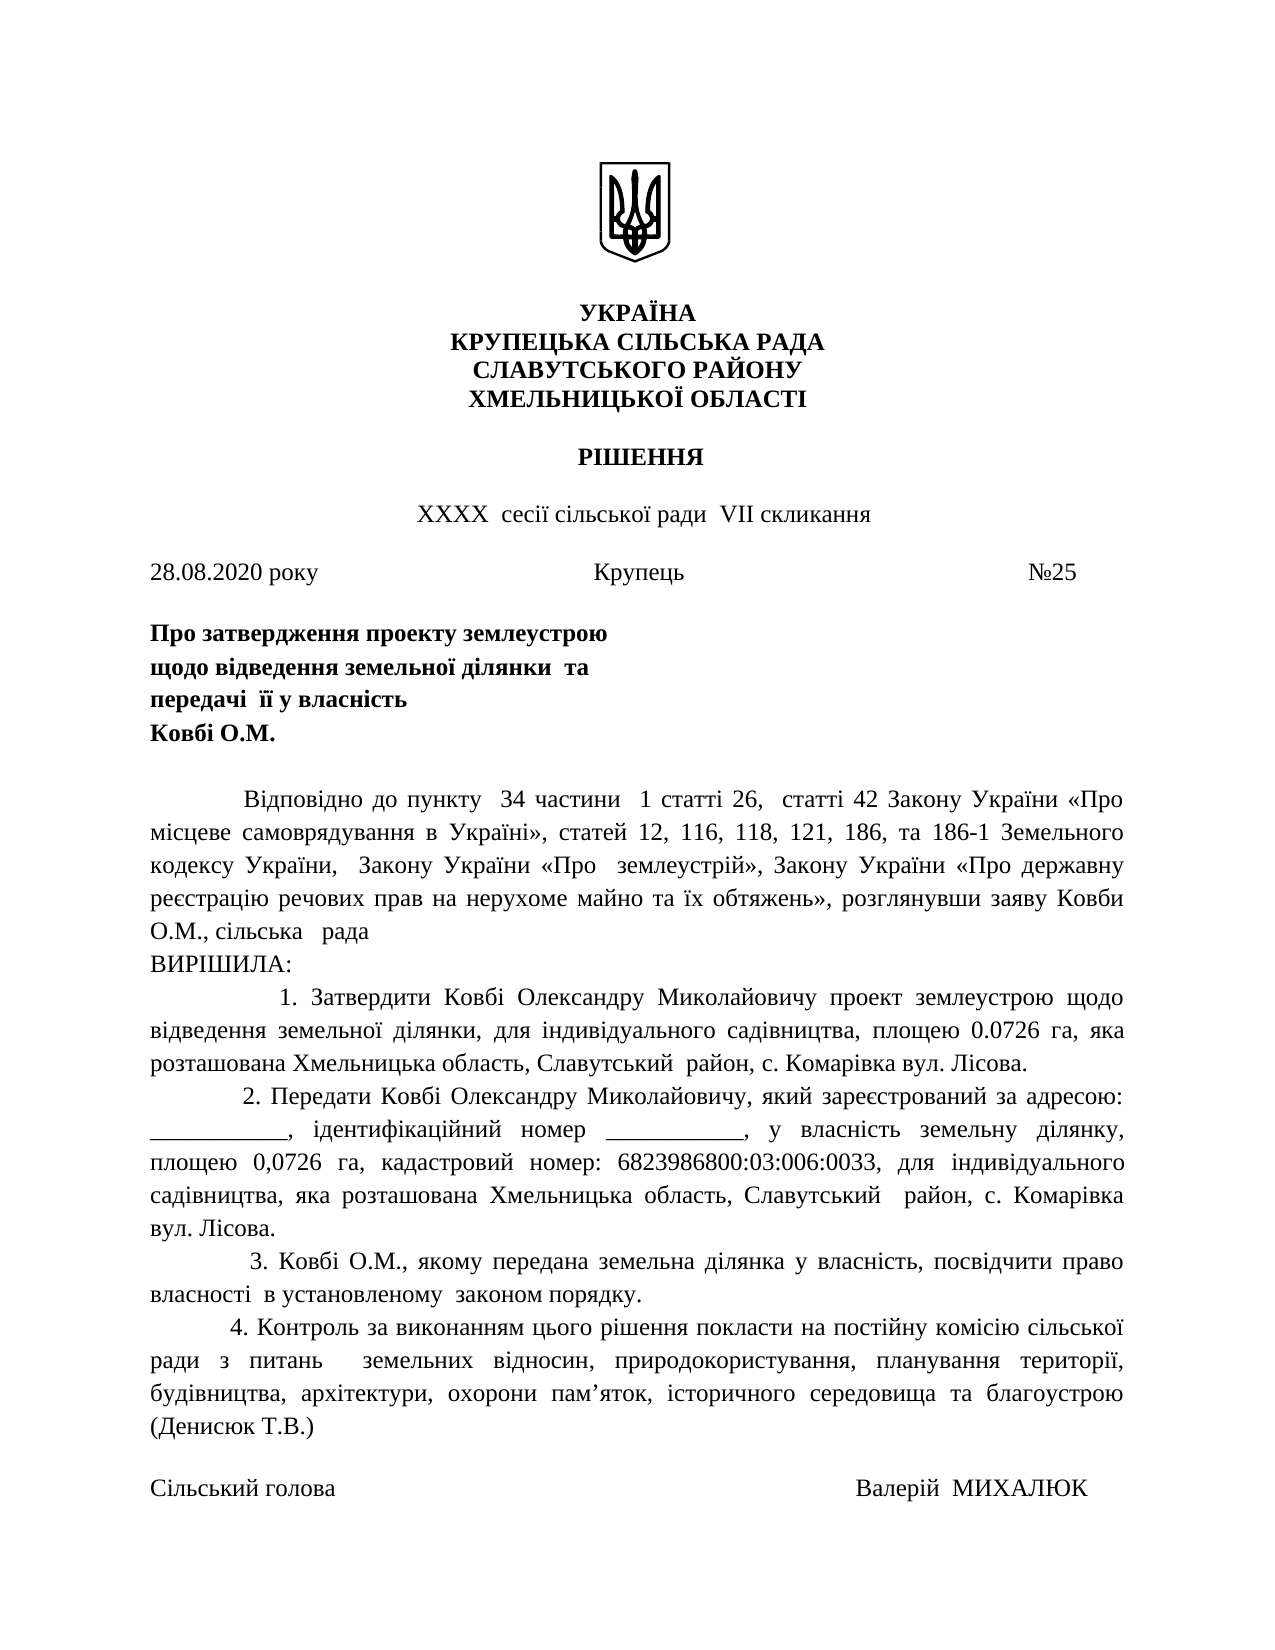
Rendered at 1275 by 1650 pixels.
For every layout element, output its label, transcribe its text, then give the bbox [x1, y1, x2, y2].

text 3. Ковбі О.М., якому передана земельна ділянка у власність, посвідчити право власності в установленому законом порядку. [150, 1246, 1125, 1308]
text 4. Контроль за виконанням цього рішення покласти на постійну комісію сільської ради з питань земельних відносин, природокористування, планування території, будівництва, архітектури, охорони пам’яток, історичного середовища та благоустрою (Денисюк Т.В.) [150, 1312, 1125, 1440]
text Сільський голова Валерій МИХАЛЮК [150, 1473, 1125, 1502]
text УКРАЇНА [150, 298, 1125, 327]
text ХМЕЛЬНИЦЬКОЇ ОБЛАСТІ [150, 384, 1125, 413]
text ВИРІШИЛА: [150, 949, 1125, 977]
text КРУПЕЦЬКА СІЛЬСЬКА РАДА [150, 327, 1125, 356]
text ХХХХ сесії сільської ради VІІ скликання [150, 499, 1125, 528]
text 1. Затвердити Ковбі Олександру Миколайовичу проект землеустрою щодо відведення земельної ділянки, для індивідуального садівництва, площею 0.0726 га, яка розташована Хмельницька область, Славутський район, с. Комарівка вул. Лісова. [150, 982, 1125, 1077]
text щодо відведення земельної ділянки та [150, 652, 1125, 680]
text СЛАВУТСЬКОГО РАЙОНУ [150, 356, 1125, 384]
text Відповідно до пункту 34 частини 1 статті 26, статті 42 Закону України «Про місцеве самоврядування в Україні», статей 12, 116, 118, 121, 186, та 186-1 Земельного кодексу України, Закону України «Про землеустрій», Закону України «Про державну реєстрацію речових прав на нерухоме майно та їх обтяжень», розглянувши заяву Ковби О.М., сільська рада [150, 784, 1125, 944]
text Ковбі О.М. [150, 718, 1125, 746]
text Про затвердження проекту землеустрою [150, 618, 1125, 647]
text 2. Передати Ковбі Олександру Миколайовичу, який зареєстрований за адресою: ___________, ідентифікаційний номер ___________, у власність земельну ділянку, площею 0,0726 га, кадастровий номер: 6823986800:03:006:0033, для індивідуального садівництва, яка розташована Хмельницька область, Славутський район, с. Комарівка вул. Лісова. [150, 1081, 1125, 1242]
text передачі її у власність [150, 684, 1125, 713]
text 28.08.2020 року Крупець №25 [150, 557, 1125, 586]
text РІШЕННЯ [150, 442, 1125, 471]
